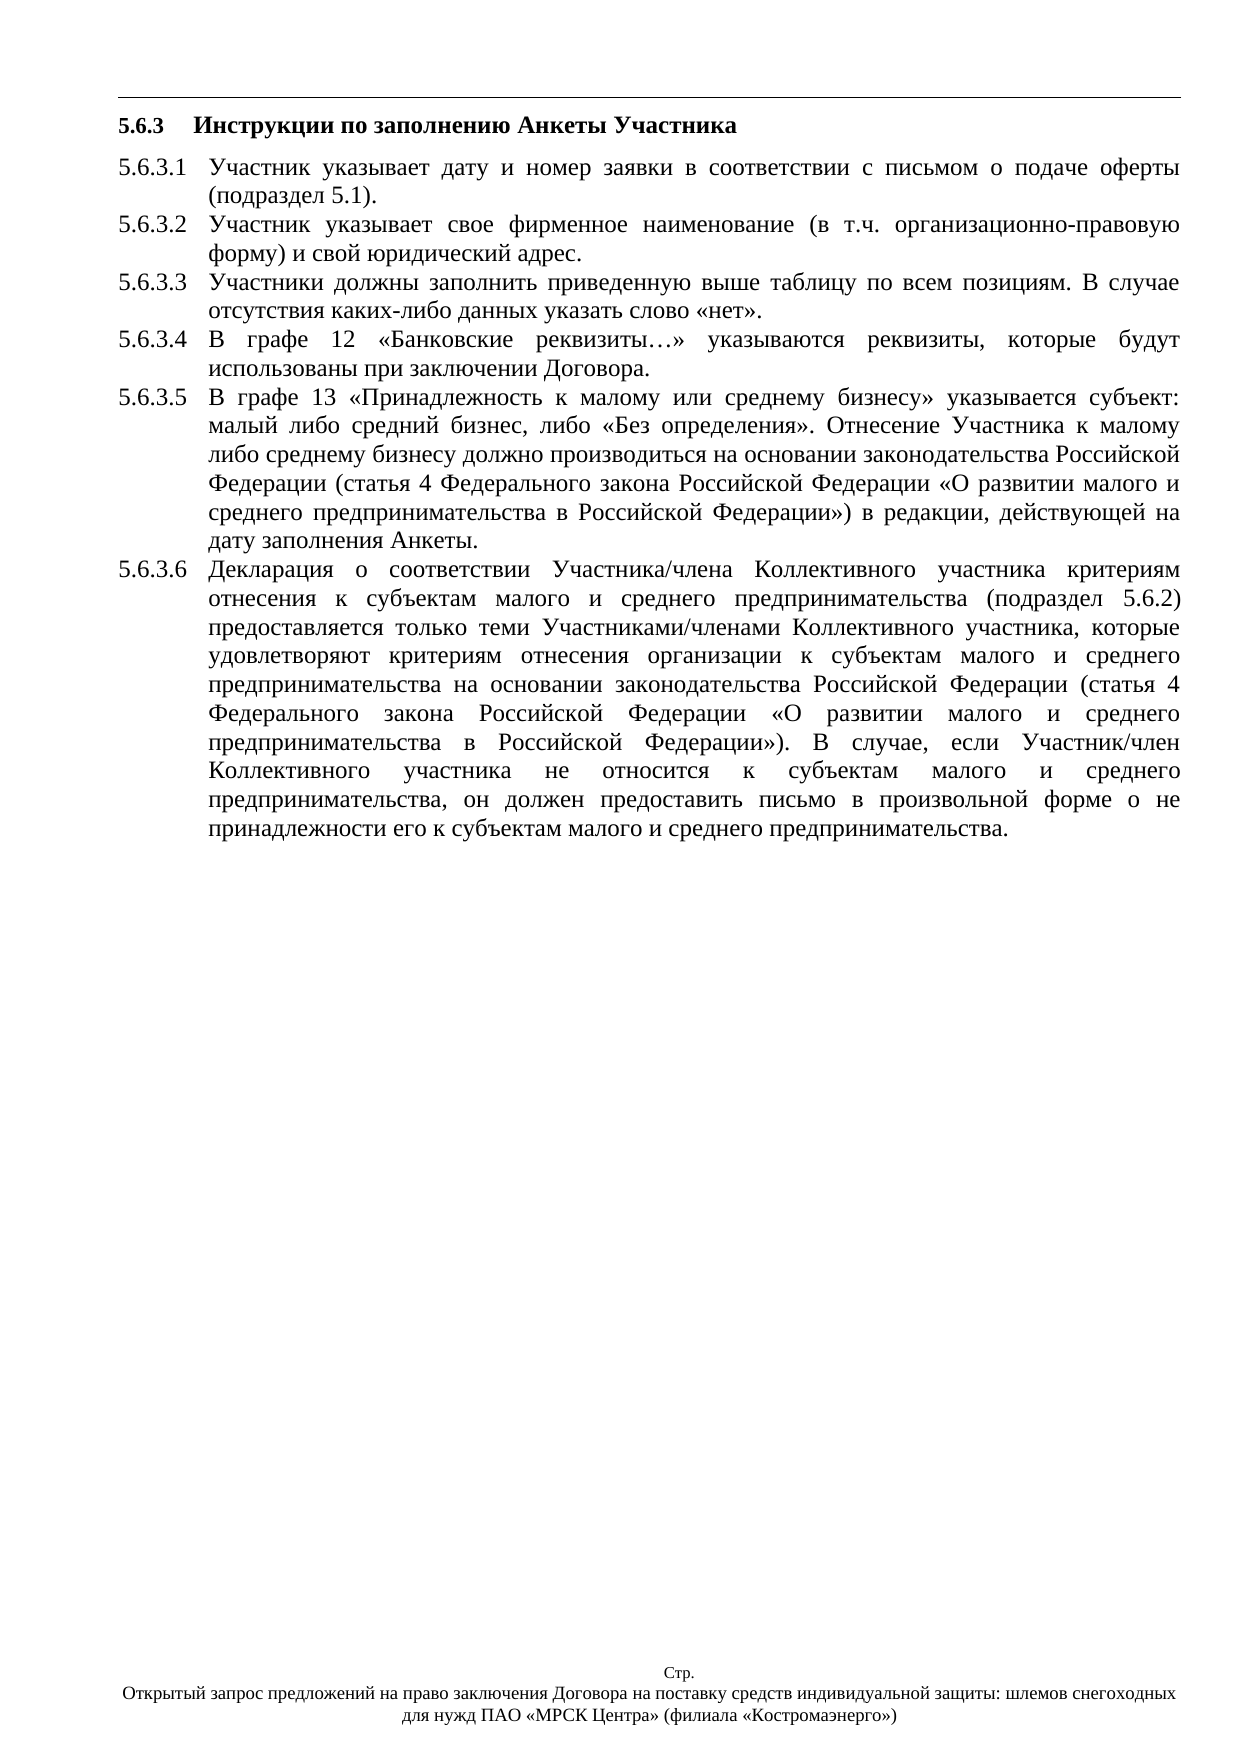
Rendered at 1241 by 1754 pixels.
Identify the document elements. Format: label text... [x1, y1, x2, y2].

list В графе 12 «Банковские реквизиты…» указываются реквизиты, которые будут использованы при заключении Договора. [118, 324, 1181, 382]
list Участник указывает свое фирменное наименование (в т.ч. организационно-правовую форму) и свой юридический адрес. [118, 209, 1181, 267]
list Участники должны заполнить приведенную выше таблицу по всем позициям. В случае отсутствия каких-либо данных указать слово «нет». [118, 267, 1181, 324]
list В графе 13 «Принадлежность к малому или среднему бизнесу» указывается субъект: малый либо средний бизнес, либо «Без определения». Отнесение Участника к малому либо среднему бизнесу должно производиться на основании законодательства Российской Федерации (статья 4 Федерального закона Российской Федерации «О развитии малого и среднего предпринимательства в Российской Федерации») в редакции, действующей на дату заполнения Анкеты. [118, 382, 1181, 554]
list Декларация о соответствии Участника/члена Коллективного участника критериям отнесения к субъектам малого и среднего предпринимательства (подраздел 5.6.2) предоставляется только теми Участниками/членами Коллективного участника, которые удовлетворяют критериям отнесения организации к субъектам малого и среднего предпринимательства на основании законодательства Российской Федерации (статья 4 Федерального закона Российской Федерации «О развитии малого и среднего предпринимательства в Российской Федерации»). В случае, если Участник/член Коллективного участника не относится к субъектам малого и среднего предпринимательства, он должен предоставить письмо в произвольной форме о не принадлежности его к субъектам малого и среднего предпринимательства. [118, 554, 1181, 842]
subtitle Инструкции по заполнению Анкеты Участника [118, 111, 1181, 139]
list Участник указывает дату и номер заявки в соответствии с письмом о подаче оферты (подраздел 5.1). [118, 152, 1181, 209]
